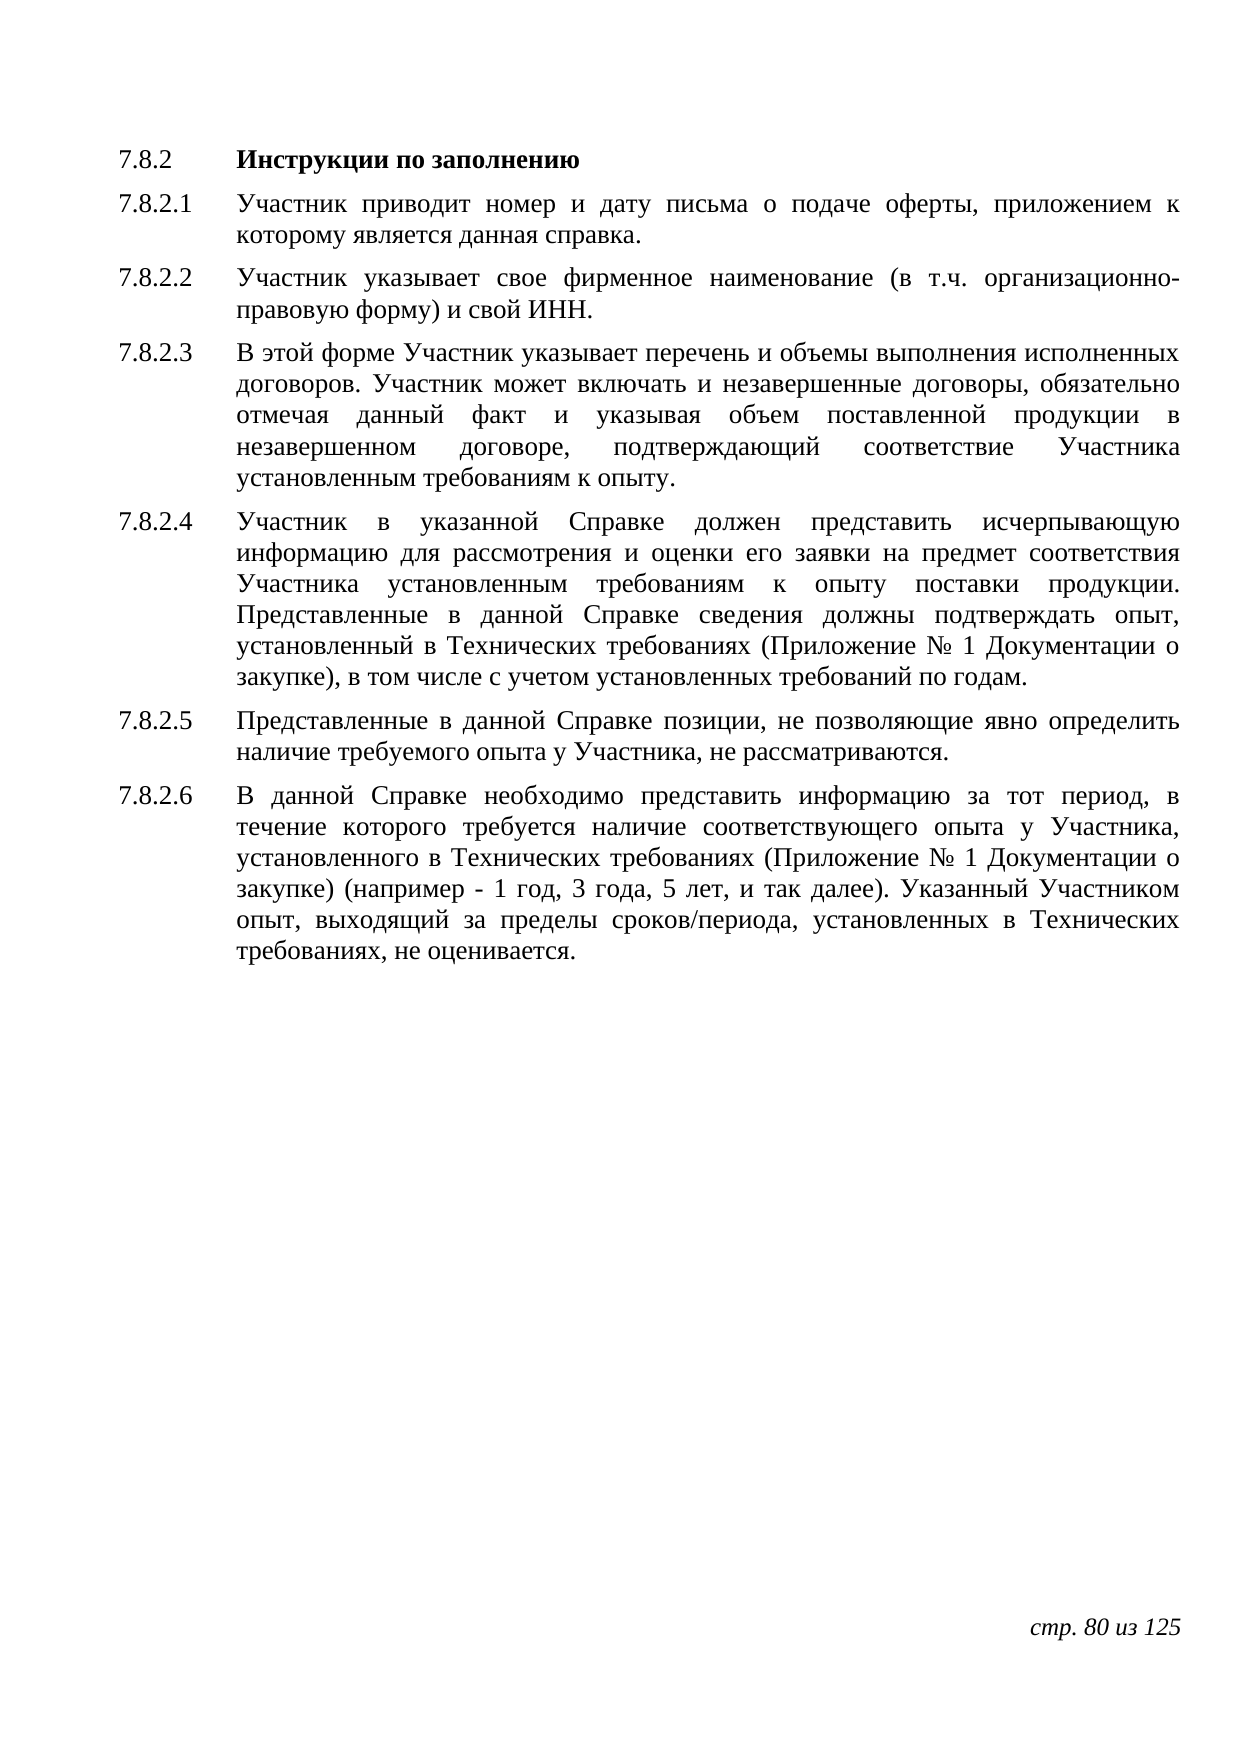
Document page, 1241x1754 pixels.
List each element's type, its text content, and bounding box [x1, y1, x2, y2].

text Участник приводит номер и дату письма о подаче оферты, приложением к которому является данная справка. [118, 187, 1181, 249]
text В данной Справке необходимо представить информацию за тот период, в течение которого требуется наличие соответствующего опыта у Участника, установленного в Технических требованиях (Приложение № 1 Документации о закупке) (например - 1 год, 3 года, 5 лет, и так далее). Указанный Участником опыт, выходящий за пределы сроков/периода, установленных в Технических требованиях, не оценивается. [118, 779, 1181, 966]
text Инструкции по заполнению [118, 143, 1181, 174]
text Участник в указанной Справке должен представить исчерпывающую информацию для рассмотрения и оценки его заявки на предмет соответствия Участника установленным требованиям к опыту поставки продукции. Представленные в данной Справке сведения должны подтверждать опыт, установленный в Технических требованиях (Приложение № 1 Документации о закупке), в том числе с учетом установленных требований по годам. [118, 504, 1181, 691]
text В этой форме Участник указывает перечень и объемы выполнения исполненных договоров. Участник может включать и незавершенные договоры, обязательно отмечая данный факт и указывая объем поставленной продукции в незавершенном договоре, подтверждающий соответствие Участника установленным требованиям к опыту. [118, 336, 1181, 492]
text Представленные в данной Справке позиции, не позволяющие явно определить наличие требуемого опыта у Участника, не рассматриваются. [118, 704, 1181, 766]
text Участник указывает свое фирменное наименование (в т.ч. организационно-правовую форму) и свой ИНН. [118, 262, 1181, 324]
